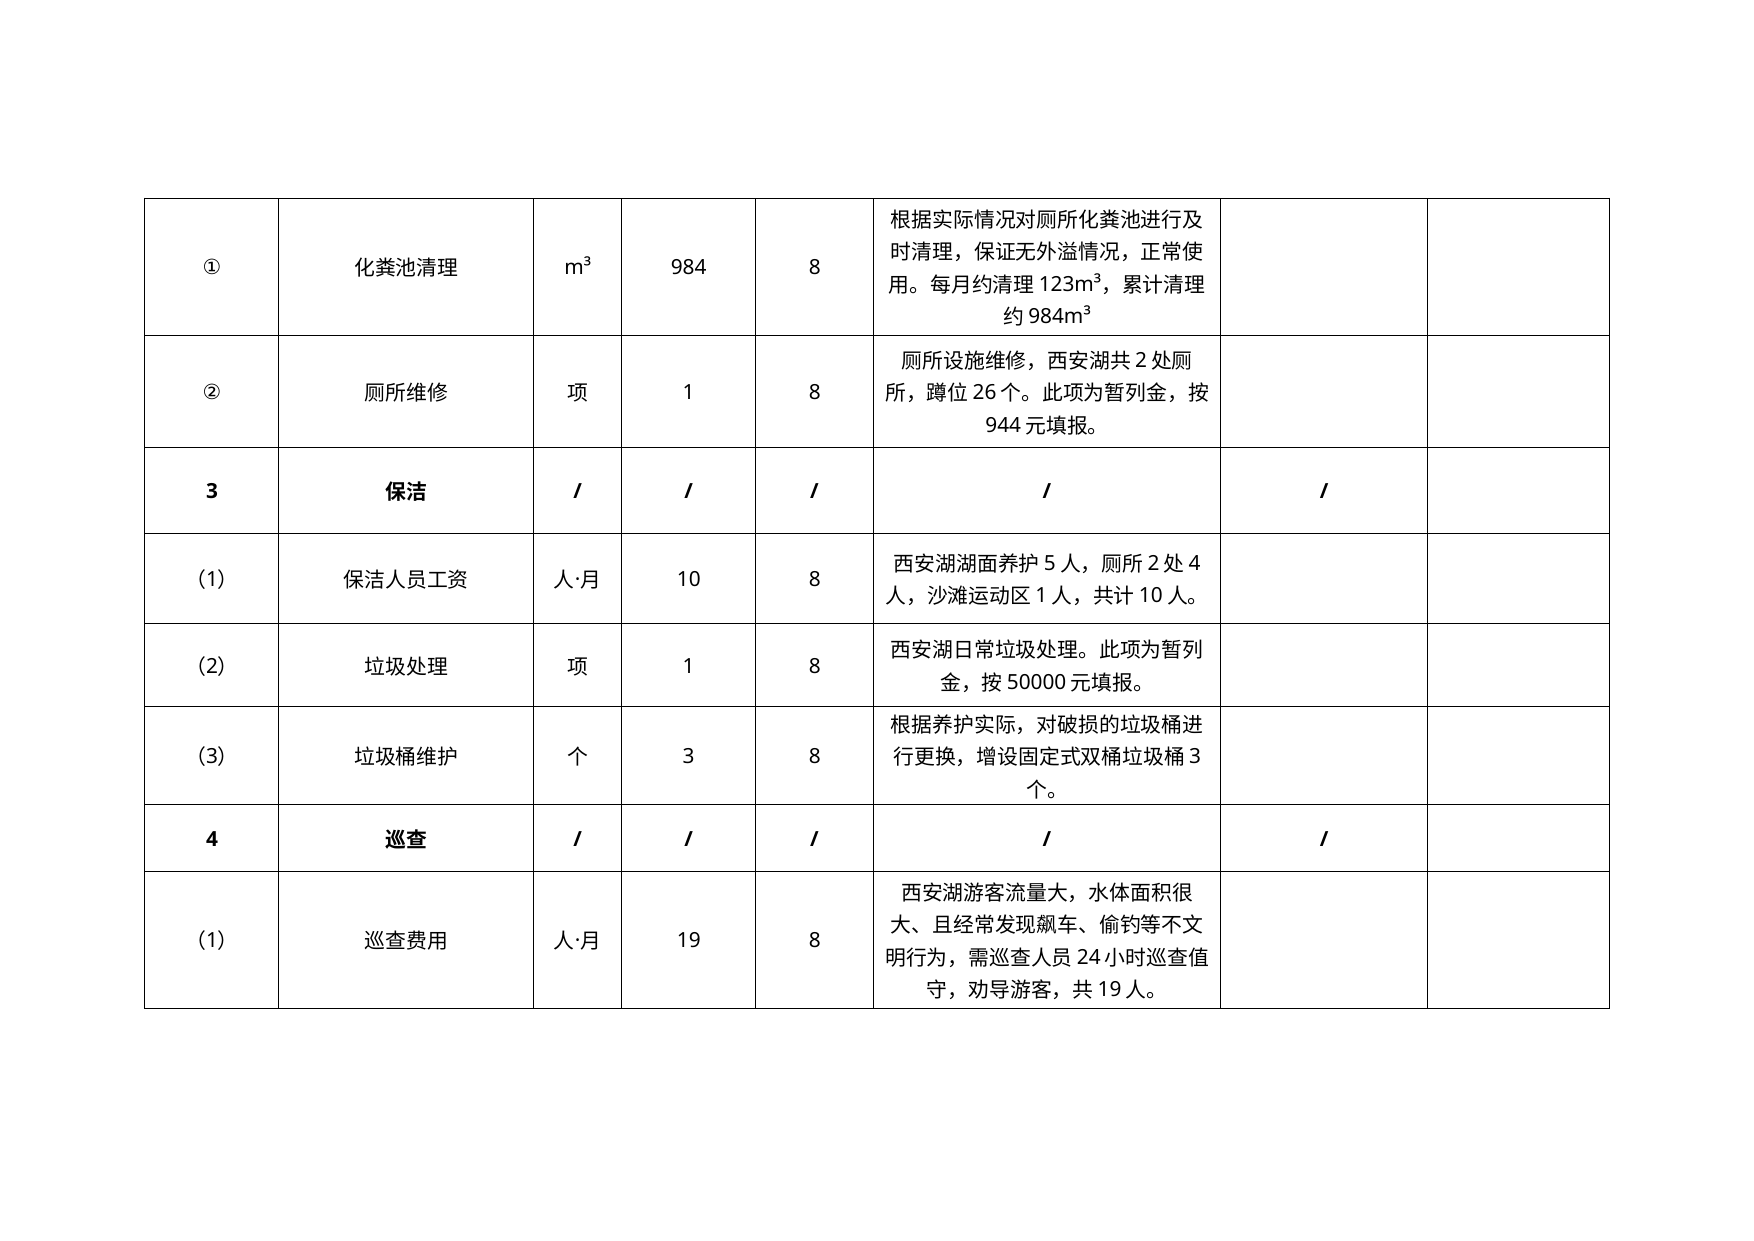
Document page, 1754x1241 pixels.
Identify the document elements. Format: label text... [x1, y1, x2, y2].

table_cell 3 [622, 707, 755, 804]
table_cell m³ [534, 199, 621, 335]
table_cell / [1221, 448, 1427, 533]
table_cell 西安湖游客流量大，水体面积很大、且经常发现飙车、偷钓等不文明行为，需巡查人员24小时巡查值守，劝导游客，共19人。 [874, 872, 1220, 1008]
table_cell / [756, 805, 873, 871]
table_cell 8 [756, 624, 873, 706]
table_cell ② [145, 336, 278, 447]
table_cell 保洁 [279, 448, 533, 533]
table_cell [1428, 805, 1609, 871]
table_cell （3） [145, 707, 278, 804]
table_cell 项 [534, 624, 621, 706]
table_cell [1221, 624, 1427, 706]
table_cell / [622, 805, 755, 871]
table_cell 个 [534, 707, 621, 804]
table_cell / [1221, 805, 1427, 871]
table_cell 人·月 [534, 872, 621, 1008]
table_cell 8 [756, 534, 873, 623]
table_cell （1） [145, 534, 278, 623]
table_cell 10 [622, 534, 755, 623]
table_cell （1） [145, 872, 278, 1008]
table_cell [1221, 336, 1427, 447]
table_cell / [534, 448, 621, 533]
table_cell 厕所维修 [279, 336, 533, 447]
table_cell 巡查费用 [279, 872, 533, 1008]
table_cell [1428, 448, 1609, 533]
table_cell 保洁人员工资 [279, 534, 533, 623]
table_cell 19 [622, 872, 755, 1008]
table_cell [1428, 199, 1609, 335]
table_cell [1428, 336, 1609, 447]
table_cell 8 [756, 199, 873, 335]
table_cell 1 [622, 336, 755, 447]
table_cell 1 [622, 624, 755, 706]
table_cell [1221, 199, 1427, 335]
table_cell 巡查 [279, 805, 533, 871]
table_cell [1428, 624, 1609, 706]
table_cell 化粪池清理 [279, 199, 533, 335]
table_cell 厕所设施维修，西安湖共2处厕所，蹲位26个。此项为暂列金，按944元填报。 [874, 336, 1220, 447]
table_cell 3 [145, 448, 278, 533]
table_cell [1221, 707, 1427, 804]
table_cell / [874, 448, 1220, 533]
table_cell / [622, 448, 755, 533]
table_cell [1221, 872, 1427, 1008]
table_cell 人·月 [534, 534, 621, 623]
table_cell 西安湖湖面养护5人，厕所2处4人，沙滩运动区1人，共计10人。 [874, 534, 1220, 623]
table_cell 根据实际情况对厕所化粪池进行及时清理，保证无外溢情况，正常使用。每月约清理123m³，累计清理约984m³ [874, 199, 1220, 335]
table_cell / [534, 805, 621, 871]
table_cell 垃圾桶维护 [279, 707, 533, 804]
table_cell 984 [622, 199, 755, 335]
table_cell ① [145, 199, 278, 335]
table_cell / [874, 805, 1220, 871]
table_cell 8 [756, 336, 873, 447]
table_cell [1428, 534, 1609, 623]
table_cell 根据养护实际，对破损的垃圾桶进行更换，增设固定式双桶垃圾桶3个。 [874, 707, 1220, 804]
table_cell 4 [145, 805, 278, 871]
table_cell [1428, 707, 1609, 804]
table_cell 垃圾处理 [279, 624, 533, 706]
table_cell / [756, 448, 873, 533]
table_cell [1221, 534, 1427, 623]
table_cell 8 [756, 707, 873, 804]
table_cell [1428, 872, 1609, 1008]
table_cell 项 [534, 336, 621, 447]
table_cell （2） [145, 624, 278, 706]
table_cell 西安湖日常垃圾处理。此项为暂列金，按50000元填报。 [874, 624, 1220, 706]
table_cell 8 [756, 872, 873, 1008]
